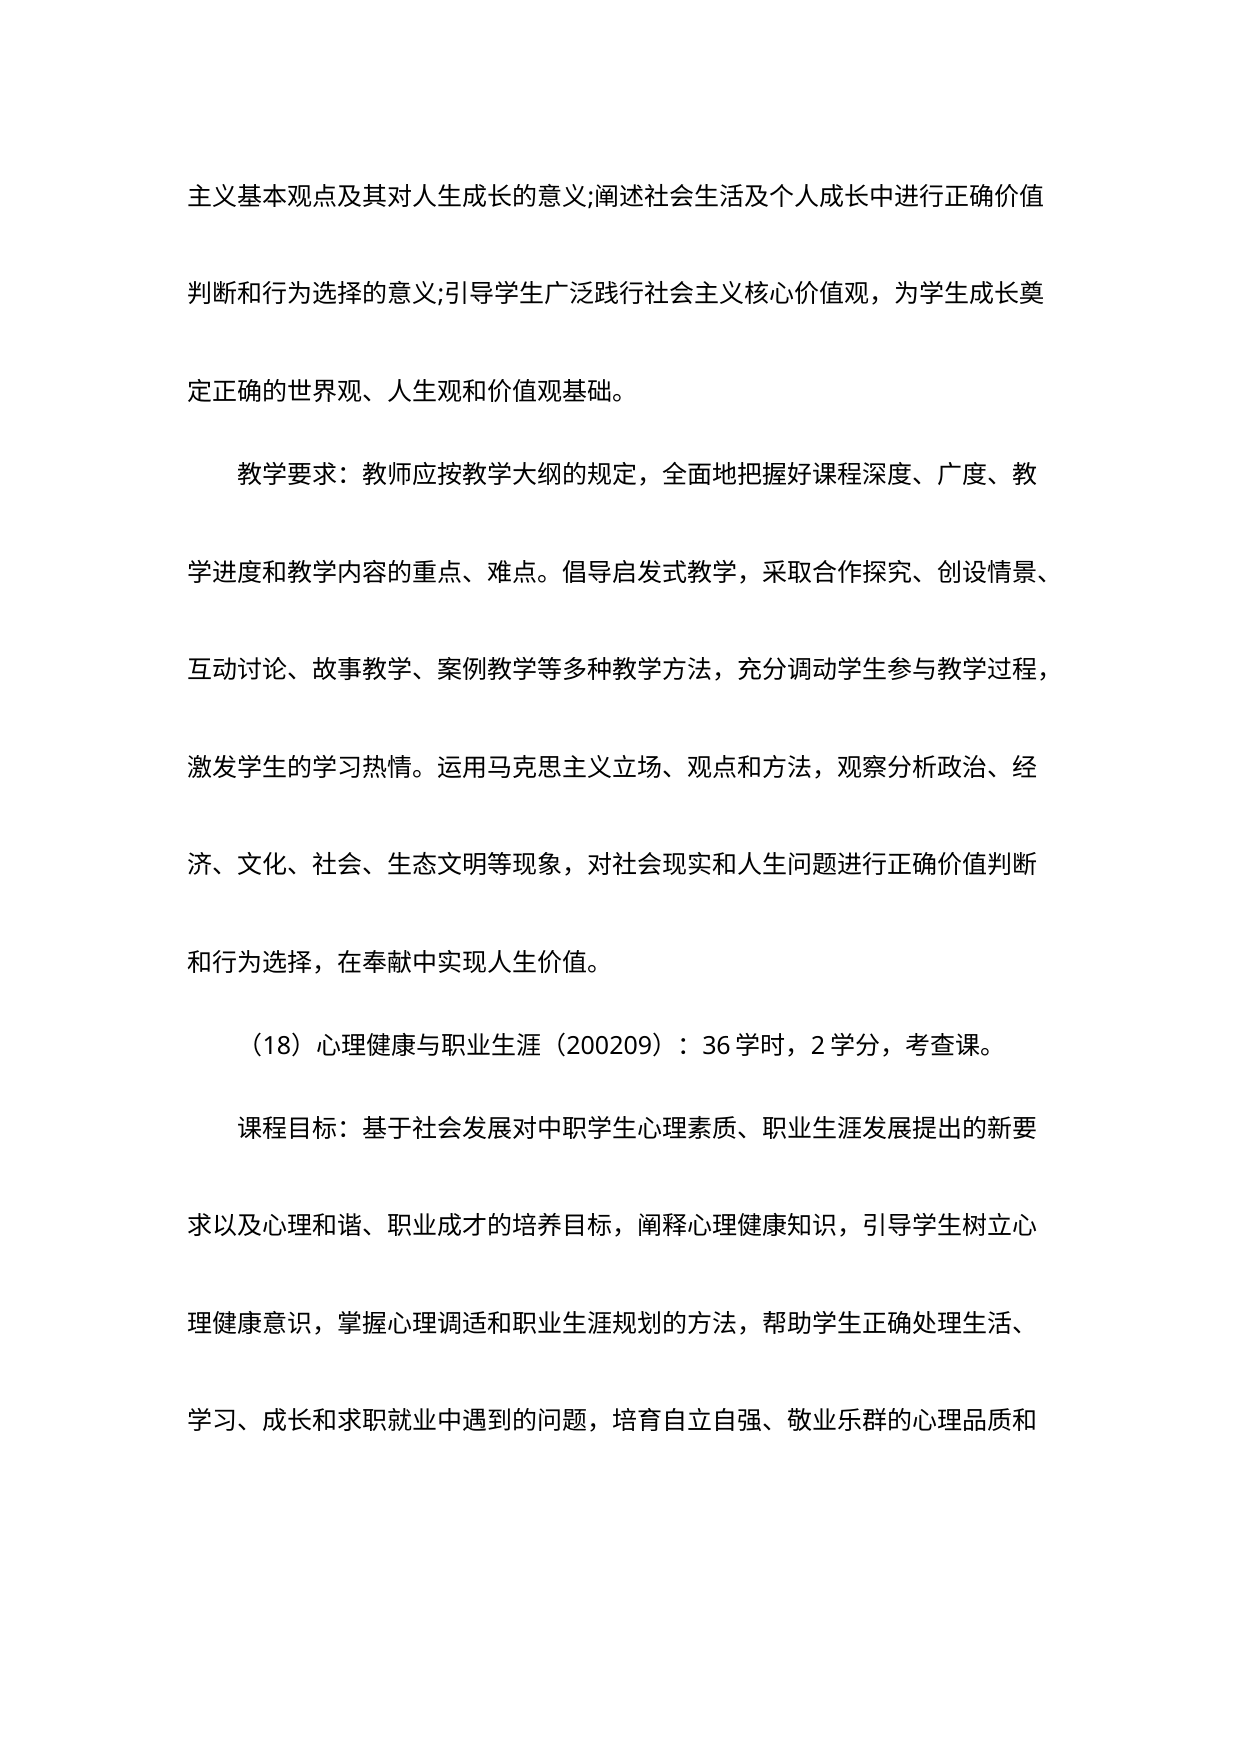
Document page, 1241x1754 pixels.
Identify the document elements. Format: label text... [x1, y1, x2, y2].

text 教学要求：教师应按教学大纲的规定，全面地把握好课程深度、广度、教学进度和教学内容的重点、难点。倡导启发式教学，采取合作探究、创设情景、互动讨论、故事教学、案例教学等多种教学方法，充分调动学生参与教学过程，激发学生的学习热情。运用马克思主义立场、观点和方法，观察分析政治、经济、文化、社会、生态文明等现象，对社会现实和人生问题进行正确价值判断和行为选择，在奉献中实现人生价值。 [187, 440, 1053, 993]
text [187, 1094, 1053, 1451]
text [187, 162, 1053, 422]
text （18）心理健康与职业生涯（200209）：36学时，2学分，考查课。 [187, 1011, 1053, 1076]
